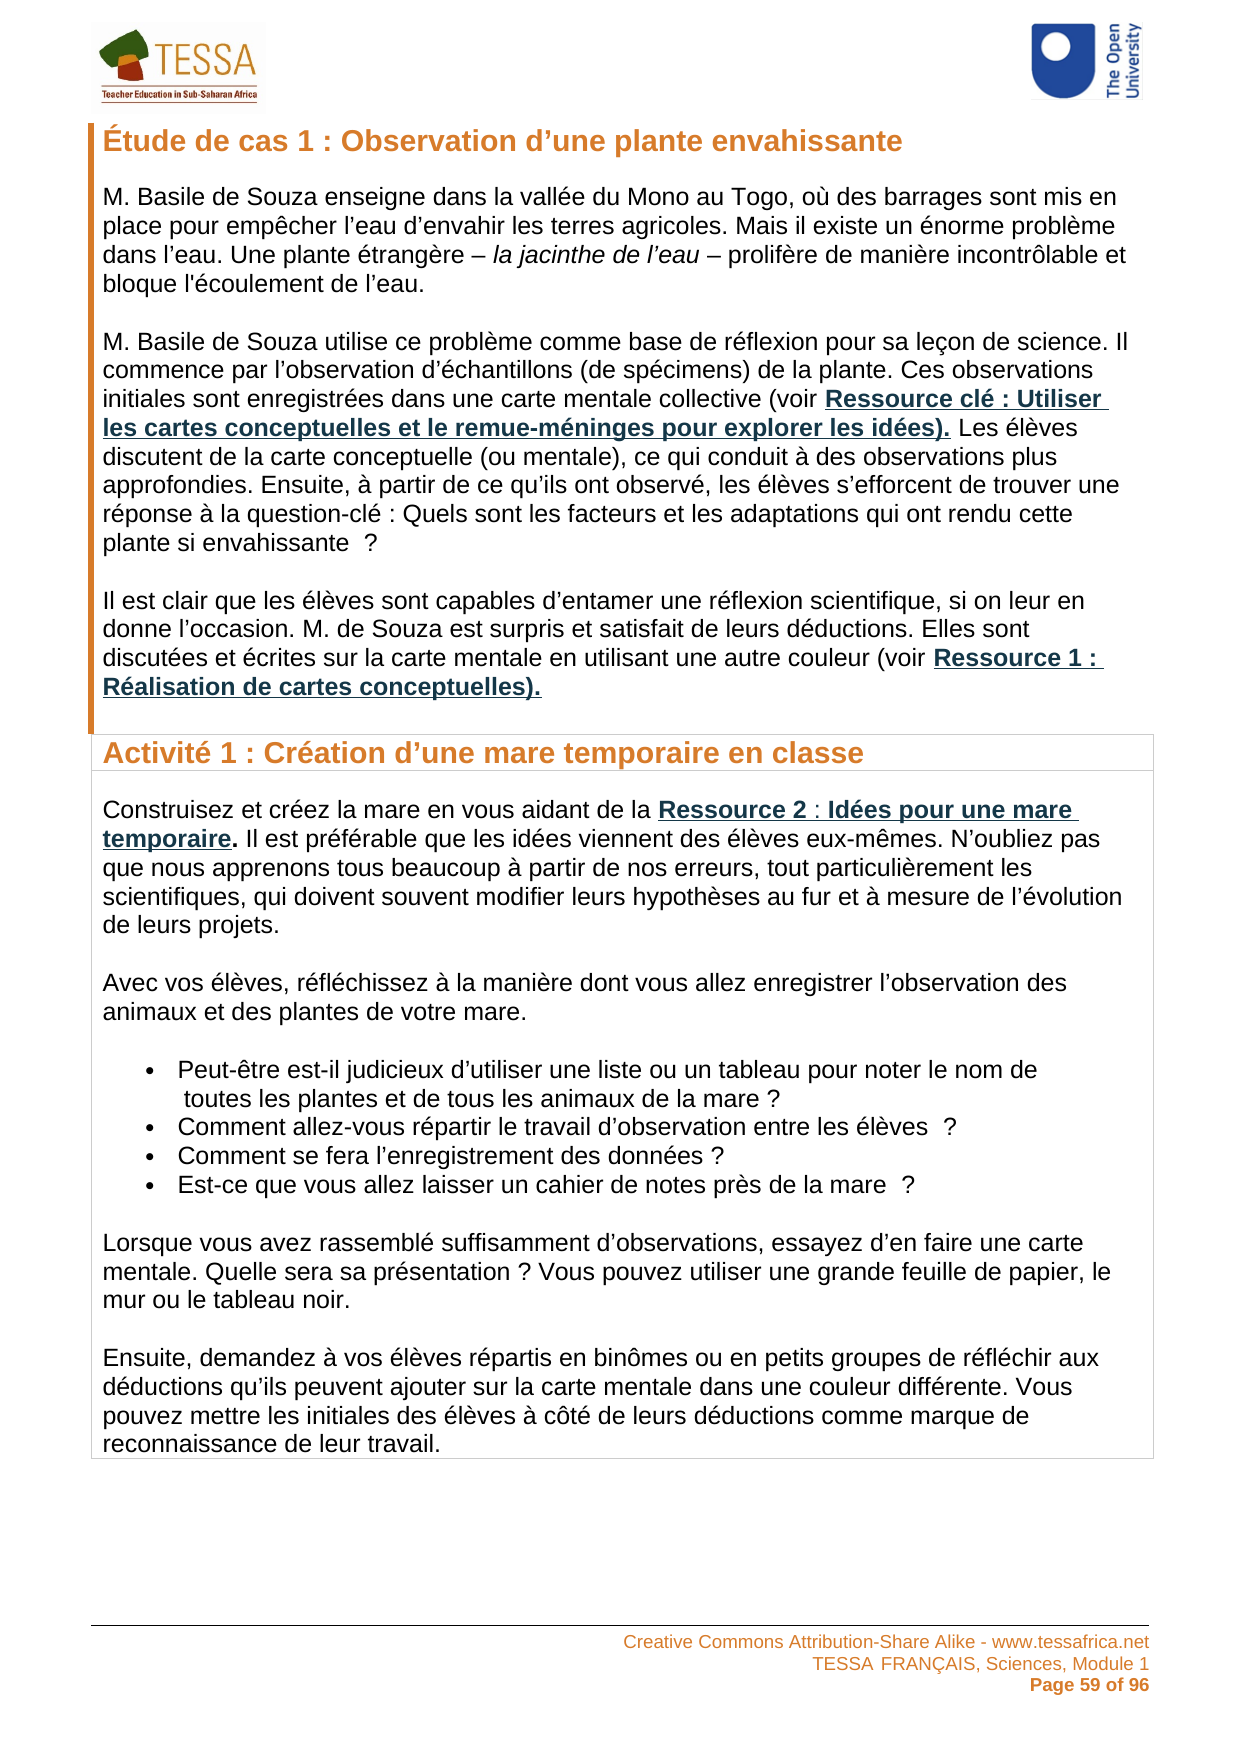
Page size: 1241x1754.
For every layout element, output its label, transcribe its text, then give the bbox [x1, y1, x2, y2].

table_header Activité 1 : Création d’une mare temporaire en classe [92, 735, 1153, 770]
table_cell M. Basile de Souza enseigne dans la vallée du Mono au Togo, où des barrages sont mis en place pour empêcher l’eau d’envahir les terres agricoles. Mais il existe un énorme problème dans l’eau. Une plante étrangère – la jacinthe de l’eau – prolifère de manière incontrôlable et bloque l'écoulement de l’eau. M. Basile de Souza utilise ce problème comme base de réflexion pour sa leçon de science. Il commence par l’observation d’échantillons (de spécimens) de la plante. Ces observations initiales sont enregistrées dans une carte mentale collective (voir Ressource clé : Utiliser les cartes conceptuelles et le remue-méninges pour explorer les idées). Les élèves discutent de la carte conceptuelle (ou mentale), ce qui conduit à des observations plus approfondies. Ensuite, à partir de ce qu’ils ont observé, les élèves s’efforcent de trouver une réponse à la question-clé : Quels sont les facteurs et les adaptations qui ont rendu cette plante si envahissante ? Il est clair que les élèves sont capables d’entamer une réflexion scientifique, si on leur en donne l’occasion. M. de Souza est surpris et satisfait de leurs déductions. Elles sont discutées et écrites sur la carte mentale en utilisant une autre couleur (voir Ressource 1 : Réalisation de cartes conceptuelles). [94, 157, 1154, 734]
picture [91, 22, 266, 114]
table_header Étude de cas 1 : Observation d’une plante envahissante [94, 123, 1154, 157]
table_cell Construisez et créez la mare en vous aidant de la Ressource 2 : Idées pour une mare temporaire. Il est préférable que les idées viennent des élèves eux-mêmes. N’oubliez pas que nous apprenons tous beaucoup à partir de nos erreurs, tout particulièrement les scientifiques, qui doivent souvent modifier leurs hypothèses au fur et à mesure de l’évolution de leurs projets. Avec vos élèves, réfléchissez à la manière dont vous allez enregistrer l’observation des animaux et des plantes de votre mare. Peut-être est-il judicieux d’utiliser une liste ou un tableau pour noter le nom de toutes les plantes et de tous les animaux de la mare ? Comment allez-vous répartir le travail d’observation entre les élèves ? Comment se fera l’enregistrement des données ? Est-ce que vous allez laisser un cahier de notes près de la mare ? Lorsque vous avez rassemblé suffisamment d’observations, essayez d’en faire une carte mentale. Quelle sera sa présentation ? Vous pouvez utiliser une grande feuille de papier, le mur ou le tableau noir. Ensuite, demandez à vos élèves répartis en binômes ou en petits groupes de réfléchir aux déductions qu’ils peuvent ajouter sur la carte mentale dans une couleur différente. Vous pouvez mettre les initiales des élèves à côté de leurs déductions comme marque de reconnaissance de leur travail. [92, 771, 1153, 1458]
picture [1031, 22, 1144, 101]
